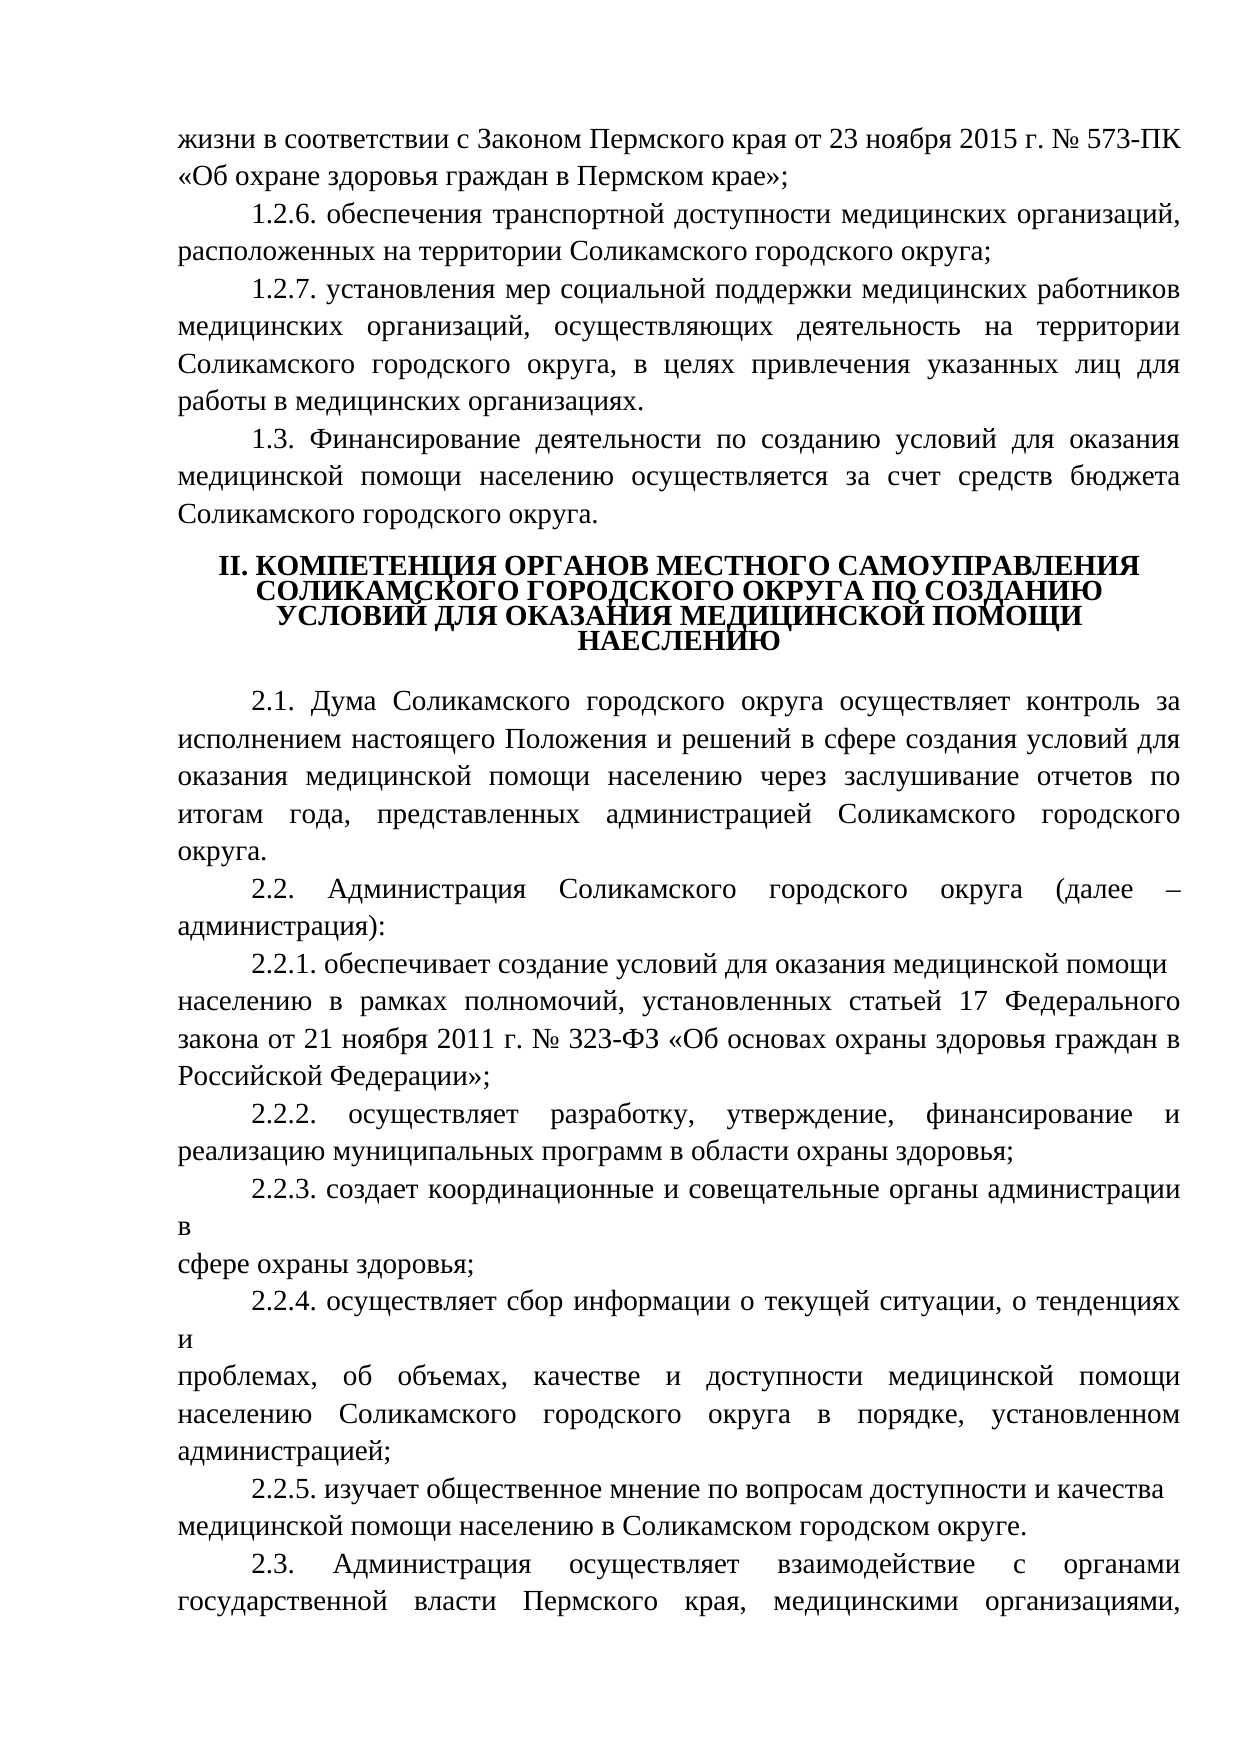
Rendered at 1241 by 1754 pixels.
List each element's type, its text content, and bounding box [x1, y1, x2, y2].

text 1.2.6. обеспечения транспортной доступности медицинских организаций, расположенных на территории Соликамского городского округа; [177, 193, 1181, 268]
text 2.2. Администрация Соликамского городского округа (далее – администрация): [177, 868, 1181, 943]
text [177, 1543, 1181, 1618]
text 2.2.1. обеспечивает создание условий для оказания медицинской помощи [177, 943, 1181, 981]
text населению в рамках полномочий, установленных статьей 17 Федерального закона от 21 ноября . № 323-ФЗ «Об основах охраны здоровья граждан в Российской Федерации»; [177, 981, 1181, 1093]
text медицинской помощи населению в Соликамском городском округе. [177, 1506, 1181, 1543]
text 2.2.3. создает координационные и совещательные органы администрации в [177, 1168, 1181, 1243]
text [177, 118, 1181, 193]
text 1.3. Финансирование деятельности по созданию условий для оказания медицинской помощи населению осуществляется за счет средств бюджета Соликамского городского округа. [177, 418, 1181, 531]
text 2.2.2. осуществляет разработку, утверждение, финансирование и реализацию муниципальных программ в области охраны здоровья; [177, 1093, 1181, 1168]
text 2.2.5. изучает общественное мнение по вопросам доступности и качества [177, 1468, 1181, 1506]
text 2.2.4. осуществляет сбор информации о текущей ситуации, о тенденциях и [177, 1281, 1181, 1356]
text 1.2.7. установления мер социальной поддержки медицинских работников медицинских организаций, осуществляющих деятельность на территории Соликамского городского округа, в целях привлечения указанных лиц для работы в медицинских организациях. [177, 268, 1181, 418]
text сфере охраны здоровья; [177, 1243, 1181, 1281]
text проблемах, об объемах, качестве и доступности медицинской помощи населению Соликамского городского округа в порядке, установленном администрацией; [177, 1356, 1181, 1468]
text II. КОМПЕТЕНЦИЯ ОРГАНОВ МЕСТНОГО САМОУПРАВЛЕНИЯ СОЛИКАМСКОГО ГОРОДСКОГО ОКРУГА ПО СОЗДАНИЮ УСЛОВИЙ ДЛЯ ОКАЗАНИЯ МЕДИЦИНСКОЙ ПОМОЩИ НАЕСЛЕНИЮ [177, 556, 1181, 656]
text 2.1. Дума Соликамского городского округа осуществляет контроль за исполнением настоящего Положения и решений в сфере создания условий для оказания медицинской помощи населению через заслушивание отчетов по итогам года, представленных администрацией Соликамского городского округа. [177, 681, 1181, 868]
